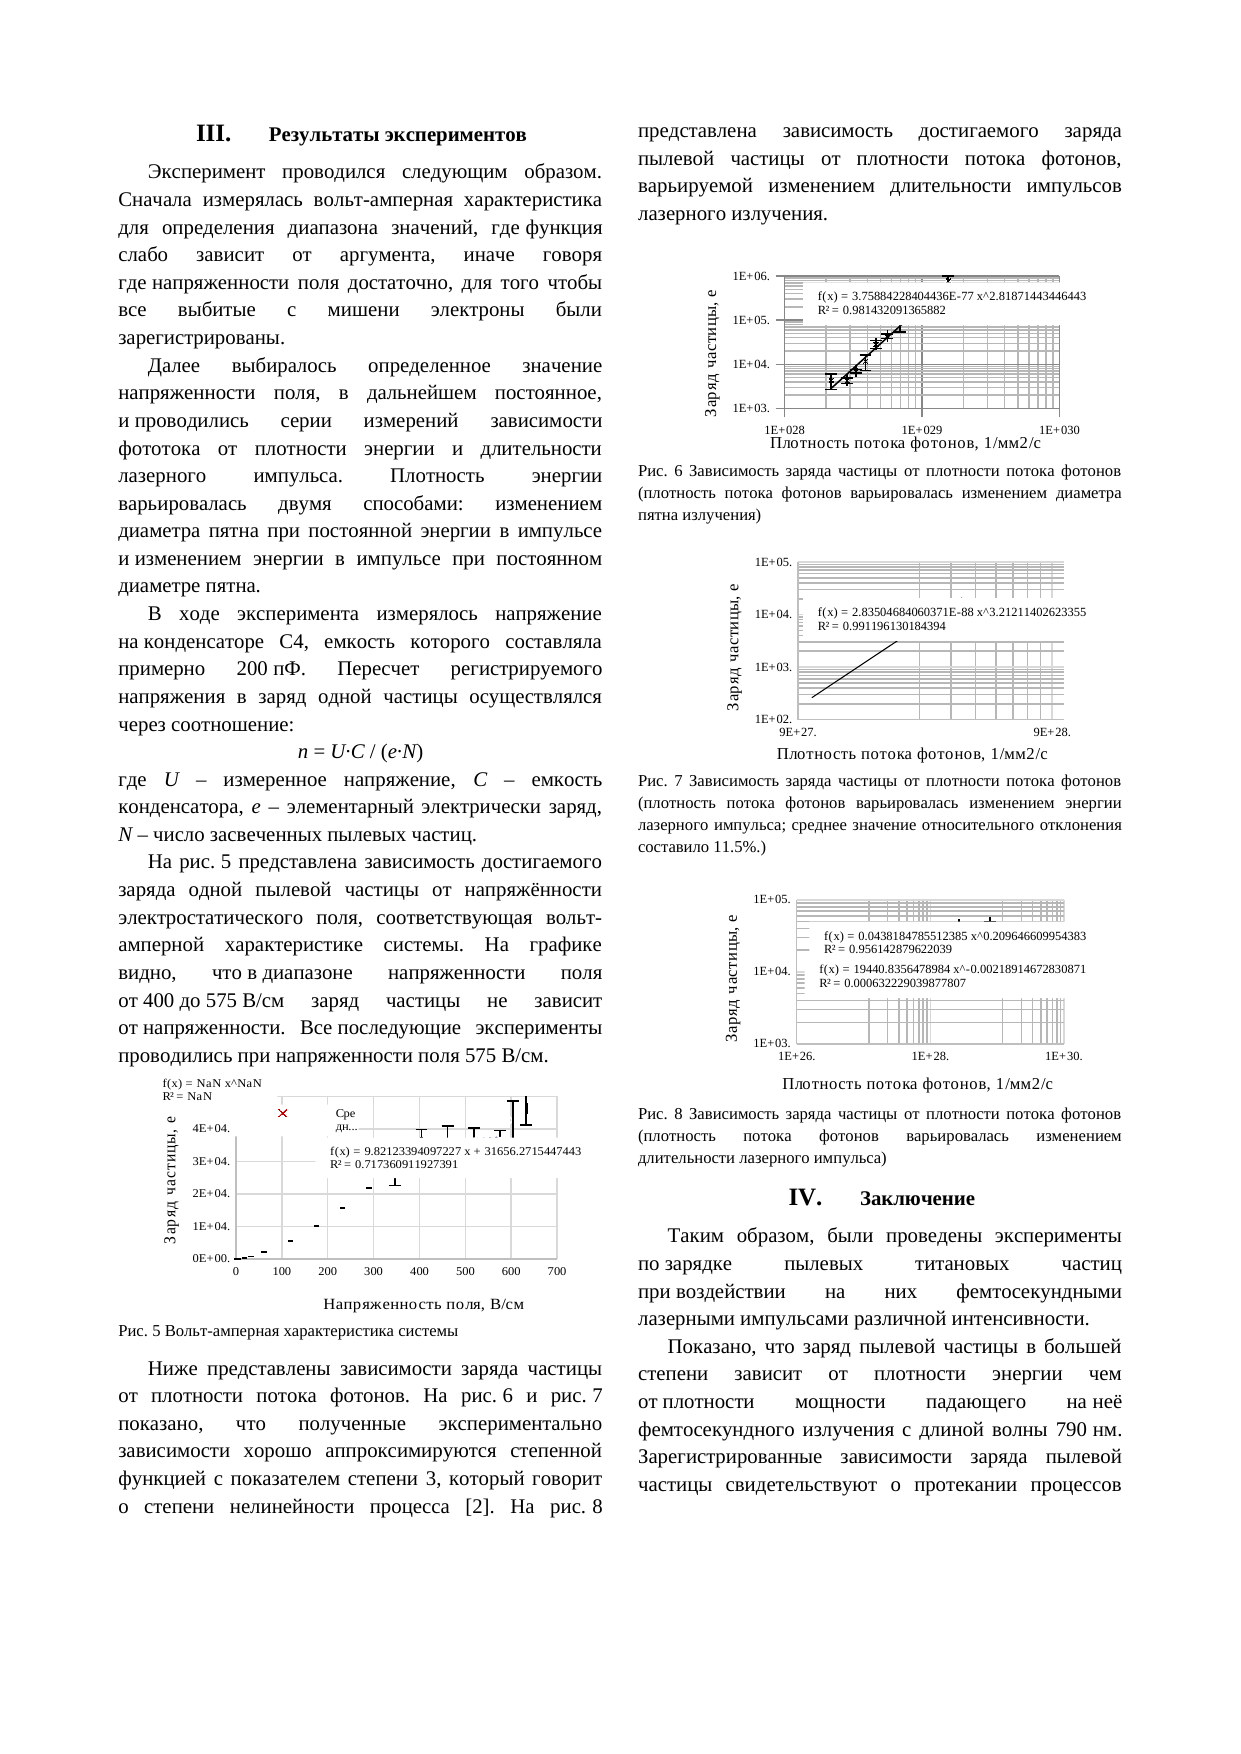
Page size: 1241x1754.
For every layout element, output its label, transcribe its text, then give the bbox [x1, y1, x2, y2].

subtitle Заключение [675, 1182, 1122, 1211]
text Далее выбиралось определенное значение напряженности поля, в дальнейшем постоянное, и проводились серии измерений зависимости фототока от плотности энергии и длительности лазерного импульса. Плотность энергии варьировалась двумя способами: изменением диаметра пятна при постоянной энергии в импульсе и изменением энергии в импульсе при постоянном диаметре пятна. [118, 353, 602, 597]
text Рис. 8 Зависимость заряда частицы от плотности потока фотонов (плотность потока фотонов варьировалась изменением длительности лазерного импульса) [638, 1104, 1122, 1167]
text Рис. 5 Вольт-амперная характеристика системы [118, 1321, 602, 1340]
text Таким образом, были проведены эксперименты по зарядке пылевых титановых частиц при воздействии на них фемтосекундными лазерными импульсами различной интенсивности. [638, 1223, 1122, 1330]
text На рис. 5 представлена зависимость достигаемого заряда одной пылевой частицы от напряжённости электростатического поля, соответствующая вольт-амперной характеристике системы. На графике видно, что в диапазоне напряженности поля от 400 до 575 В/см заряд частицы не зависит от напряженности. Все последующие эксперименты проводились при напряженности поля 575 В/см. [118, 849, 602, 1067]
subtitle Результаты экспериментов [156, 118, 602, 147]
text В ходе эксперимента измерялось напряжение на конденсаторе С4, емкость которого составляла примерно 200 пФ. Пересчет регистрируемого напряжения в заряд одной частицы осуществлялся через соотношение: [118, 601, 602, 736]
text где U – измеренное напряжение, С – емкость конденсатора, e – элементарный электрически заряд, N – число засвеченных пылевых частиц. [118, 767, 602, 846]
text Ниже представлены зависимости заряда частицы от плотности потока фотонов. На рис. 6 и рис. 7 показано, что полученные экспериментально зависимости хорошо аппроксимируются степенной функцией с показателем степени 3, который говорит о степени нелинейности процесса [2]. На рис. 8 представлена зависимость достигаемого заряда пылевой частицы от плотности потока фотонов, варьируемой изменением длительности импульсов лазерного излучения. [118, 1356, 602, 1518]
text Эксперимент проводился следующим образом. Сначала измерялась вольт-амперная характеристика для определения диапазона значений, где функция слабо зависит от аргумента, иначе говоря где напряженности поля достаточно, для того чтобы все выбитые с мишени электроны были зарегистрированы. [118, 159, 602, 349]
text Рис. 7 Зависимость заряда частицы от плотности потока фотонов (плотность потока фотонов варьировалась изменением энергии лазерного импульса; среднее значение относительного отклонения составило 11.5%.) [638, 771, 1122, 856]
text n = U∙C / (e∙N) [118, 739, 602, 763]
text Рис. 6 Зависимость заряда частицы от плотности потока фотонов (плотность потока фотонов варьировалась изменением диаметра пятна излучения) [638, 461, 1122, 524]
text Ниже представлены зависимости заряда частицы от плотности потока фотонов. На рис. 6 и рис. 7 показано, что полученные экспериментально зависимости хорошо аппроксимируются степенной функцией с показателем степени 3, который говорит о степени нелинейности процесса [2]. На рис. 8 представлена зависимость достигаемого заряда пылевой частицы от плотности потока фотонов, варьируемой изменением длительности импульсов лазерного излучения. [638, 118, 1122, 225]
